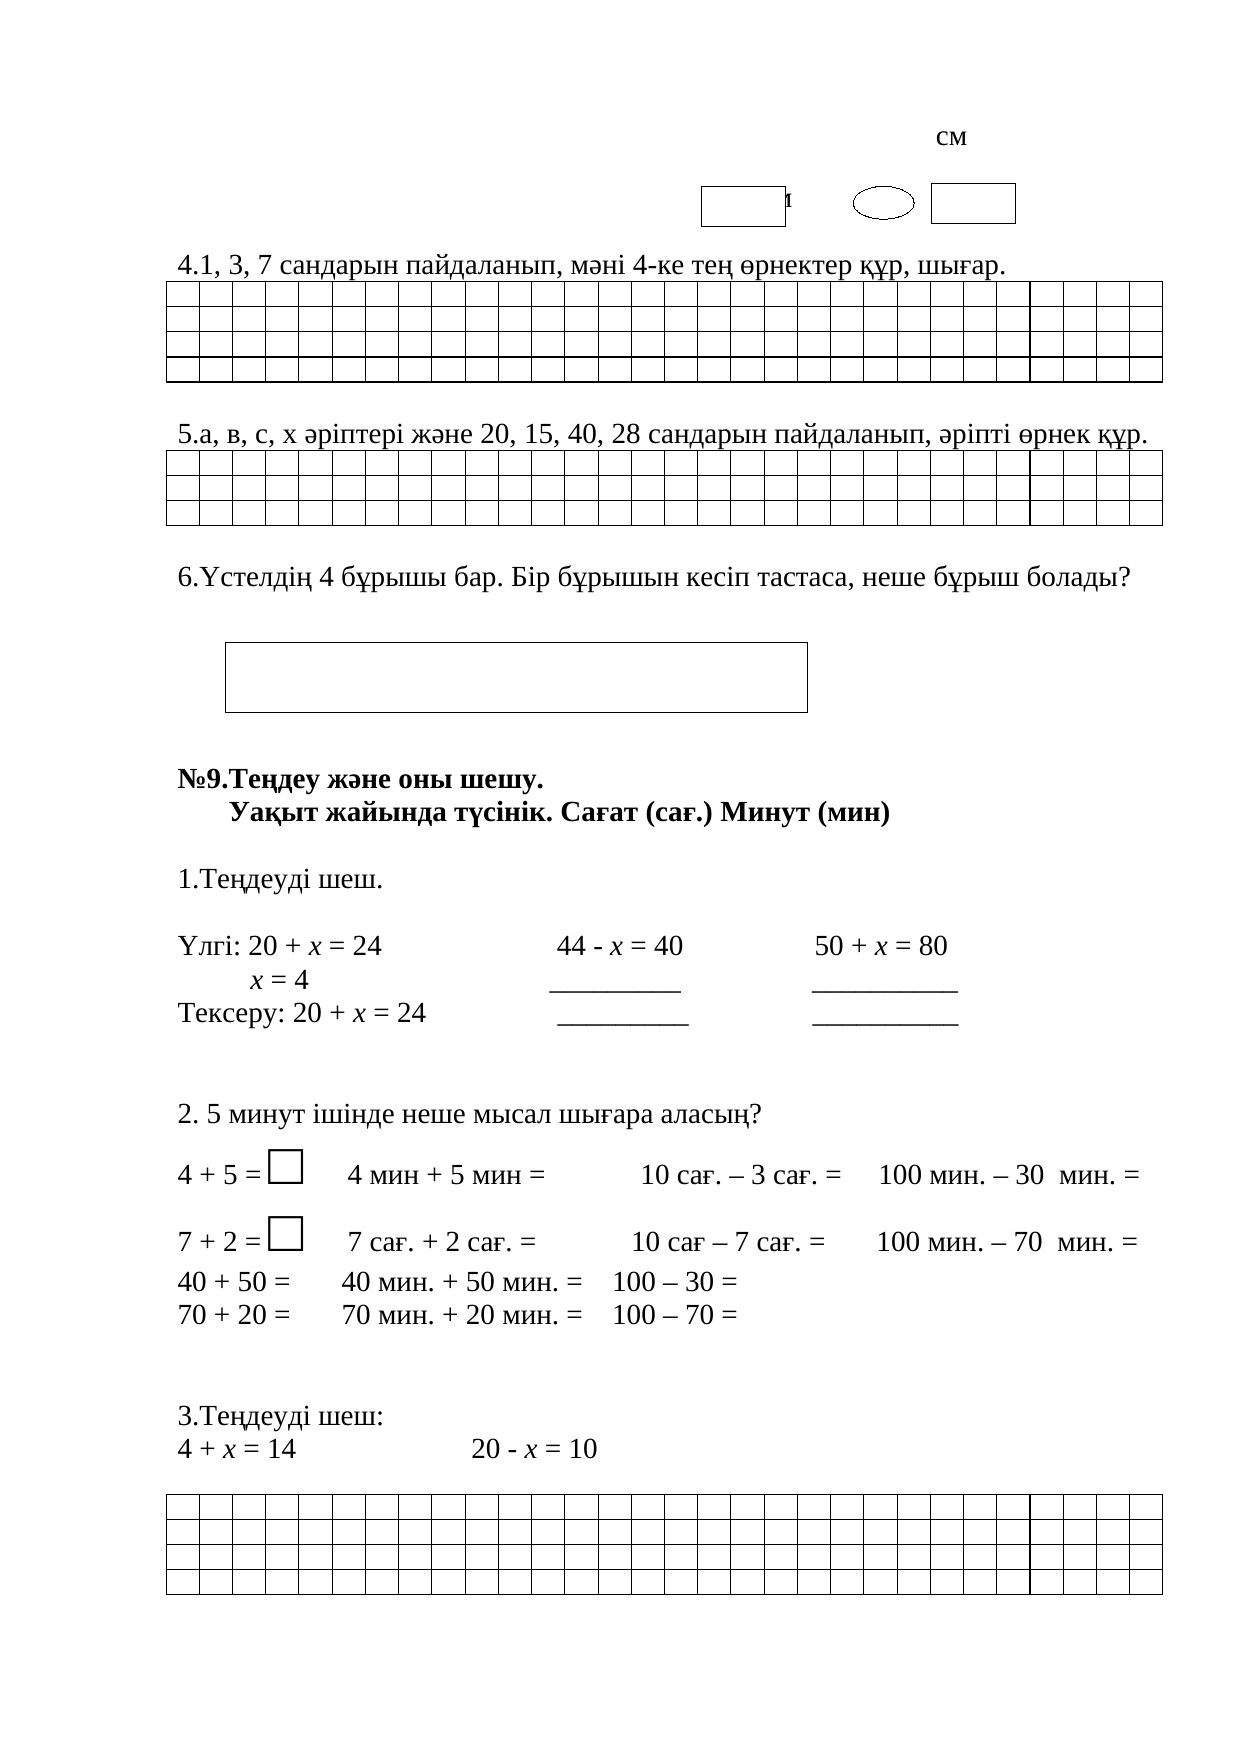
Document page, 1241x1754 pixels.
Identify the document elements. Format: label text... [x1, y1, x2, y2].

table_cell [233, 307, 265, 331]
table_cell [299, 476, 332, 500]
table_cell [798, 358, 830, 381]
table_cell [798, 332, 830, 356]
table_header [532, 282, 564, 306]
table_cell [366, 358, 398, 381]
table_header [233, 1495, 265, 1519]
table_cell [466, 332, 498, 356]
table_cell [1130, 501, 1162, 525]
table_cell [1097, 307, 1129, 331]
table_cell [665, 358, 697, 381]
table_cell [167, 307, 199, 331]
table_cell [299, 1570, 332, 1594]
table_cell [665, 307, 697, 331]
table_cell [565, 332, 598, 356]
text 4 + х = 14 20 - х = 10 [177, 1432, 1152, 1465]
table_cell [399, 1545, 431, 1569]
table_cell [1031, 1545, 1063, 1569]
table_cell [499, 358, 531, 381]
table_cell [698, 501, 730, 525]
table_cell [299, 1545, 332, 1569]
text 40 + 50 = 40 мин. + 50 мин. = 100 – 30 = [177, 1264, 1152, 1297]
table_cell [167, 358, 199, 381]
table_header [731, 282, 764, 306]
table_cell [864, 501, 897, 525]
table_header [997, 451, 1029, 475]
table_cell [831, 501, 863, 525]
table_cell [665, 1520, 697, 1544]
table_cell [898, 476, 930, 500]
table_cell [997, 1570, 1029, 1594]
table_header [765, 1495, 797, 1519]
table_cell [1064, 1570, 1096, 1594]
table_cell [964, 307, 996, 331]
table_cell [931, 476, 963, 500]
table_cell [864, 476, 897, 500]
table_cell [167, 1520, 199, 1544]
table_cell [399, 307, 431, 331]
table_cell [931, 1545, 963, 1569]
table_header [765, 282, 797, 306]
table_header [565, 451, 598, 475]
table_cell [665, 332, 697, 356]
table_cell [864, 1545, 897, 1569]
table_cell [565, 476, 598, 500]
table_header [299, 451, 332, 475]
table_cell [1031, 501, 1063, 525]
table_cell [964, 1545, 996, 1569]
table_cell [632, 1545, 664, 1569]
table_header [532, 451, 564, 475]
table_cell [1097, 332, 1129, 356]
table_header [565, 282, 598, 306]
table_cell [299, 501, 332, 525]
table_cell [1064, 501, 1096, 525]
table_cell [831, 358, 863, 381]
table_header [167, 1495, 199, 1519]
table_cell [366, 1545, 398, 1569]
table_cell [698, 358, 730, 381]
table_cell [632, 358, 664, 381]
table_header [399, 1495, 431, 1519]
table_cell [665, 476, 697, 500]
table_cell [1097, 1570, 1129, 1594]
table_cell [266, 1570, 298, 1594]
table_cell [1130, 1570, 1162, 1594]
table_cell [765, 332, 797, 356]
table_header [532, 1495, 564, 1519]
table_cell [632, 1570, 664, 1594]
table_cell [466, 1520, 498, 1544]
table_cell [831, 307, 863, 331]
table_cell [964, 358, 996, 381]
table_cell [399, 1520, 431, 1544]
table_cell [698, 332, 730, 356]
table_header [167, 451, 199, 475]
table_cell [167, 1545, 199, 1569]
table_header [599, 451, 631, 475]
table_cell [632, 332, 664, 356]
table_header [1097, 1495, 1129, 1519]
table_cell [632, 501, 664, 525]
text Уақыт жайында түсінік. Сағат (сағ.) Минут (мин) [177, 794, 1152, 828]
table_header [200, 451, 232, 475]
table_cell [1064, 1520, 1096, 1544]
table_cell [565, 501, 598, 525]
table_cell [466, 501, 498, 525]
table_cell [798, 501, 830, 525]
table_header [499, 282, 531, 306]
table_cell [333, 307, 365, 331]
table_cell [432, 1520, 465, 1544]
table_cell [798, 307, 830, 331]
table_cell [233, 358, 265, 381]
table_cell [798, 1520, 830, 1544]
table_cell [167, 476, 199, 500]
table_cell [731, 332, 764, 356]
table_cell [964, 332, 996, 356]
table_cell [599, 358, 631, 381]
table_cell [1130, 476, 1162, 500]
text 7 + 2 = □ 7 сағ. + 2 сағ. = 10 сағ – 7 сағ. = 100 мин. – 70 мин. = [177, 1197, 1152, 1264]
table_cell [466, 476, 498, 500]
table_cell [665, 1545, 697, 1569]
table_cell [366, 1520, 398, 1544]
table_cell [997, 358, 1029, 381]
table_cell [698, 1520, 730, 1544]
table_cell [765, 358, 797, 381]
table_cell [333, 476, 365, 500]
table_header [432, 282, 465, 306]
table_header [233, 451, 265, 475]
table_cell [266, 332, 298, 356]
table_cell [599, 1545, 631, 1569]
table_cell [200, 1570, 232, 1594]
text №9.Теңдеу және оны шешу. [177, 761, 1152, 794]
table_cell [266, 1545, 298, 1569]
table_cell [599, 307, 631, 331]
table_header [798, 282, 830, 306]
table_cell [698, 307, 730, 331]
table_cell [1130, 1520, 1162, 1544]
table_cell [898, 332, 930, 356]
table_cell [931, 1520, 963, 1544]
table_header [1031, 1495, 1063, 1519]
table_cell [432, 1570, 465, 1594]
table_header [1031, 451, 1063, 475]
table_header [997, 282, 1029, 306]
text 3.Теңдеуді шеш: [177, 1398, 1152, 1432]
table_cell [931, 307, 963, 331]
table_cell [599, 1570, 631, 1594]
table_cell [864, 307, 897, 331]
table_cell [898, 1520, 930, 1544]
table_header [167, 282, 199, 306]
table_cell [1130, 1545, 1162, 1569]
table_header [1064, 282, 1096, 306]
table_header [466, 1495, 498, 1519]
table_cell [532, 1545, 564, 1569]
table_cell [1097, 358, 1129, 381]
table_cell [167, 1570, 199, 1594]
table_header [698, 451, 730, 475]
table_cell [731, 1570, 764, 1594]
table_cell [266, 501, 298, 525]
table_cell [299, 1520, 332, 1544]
text 1.Теңдеуді шеш. [177, 861, 1152, 895]
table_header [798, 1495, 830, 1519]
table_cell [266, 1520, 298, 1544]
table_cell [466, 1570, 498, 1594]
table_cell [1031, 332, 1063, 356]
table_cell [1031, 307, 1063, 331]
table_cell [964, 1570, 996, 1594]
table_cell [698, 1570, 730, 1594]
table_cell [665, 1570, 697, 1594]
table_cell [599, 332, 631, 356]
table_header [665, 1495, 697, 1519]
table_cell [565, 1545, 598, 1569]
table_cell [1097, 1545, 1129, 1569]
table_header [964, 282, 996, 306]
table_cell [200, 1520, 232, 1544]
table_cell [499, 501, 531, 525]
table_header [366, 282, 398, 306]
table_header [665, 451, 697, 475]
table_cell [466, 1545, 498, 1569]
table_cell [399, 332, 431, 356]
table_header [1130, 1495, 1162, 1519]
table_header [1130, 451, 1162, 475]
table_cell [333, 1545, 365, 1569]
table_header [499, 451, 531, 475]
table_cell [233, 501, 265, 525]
text 4.1, 3, 7 сандарын пайдаланып, мәні 4-ке тең өрнектер құр, шығар. [177, 247, 1152, 281]
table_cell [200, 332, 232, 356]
text см см [177, 180, 1152, 214]
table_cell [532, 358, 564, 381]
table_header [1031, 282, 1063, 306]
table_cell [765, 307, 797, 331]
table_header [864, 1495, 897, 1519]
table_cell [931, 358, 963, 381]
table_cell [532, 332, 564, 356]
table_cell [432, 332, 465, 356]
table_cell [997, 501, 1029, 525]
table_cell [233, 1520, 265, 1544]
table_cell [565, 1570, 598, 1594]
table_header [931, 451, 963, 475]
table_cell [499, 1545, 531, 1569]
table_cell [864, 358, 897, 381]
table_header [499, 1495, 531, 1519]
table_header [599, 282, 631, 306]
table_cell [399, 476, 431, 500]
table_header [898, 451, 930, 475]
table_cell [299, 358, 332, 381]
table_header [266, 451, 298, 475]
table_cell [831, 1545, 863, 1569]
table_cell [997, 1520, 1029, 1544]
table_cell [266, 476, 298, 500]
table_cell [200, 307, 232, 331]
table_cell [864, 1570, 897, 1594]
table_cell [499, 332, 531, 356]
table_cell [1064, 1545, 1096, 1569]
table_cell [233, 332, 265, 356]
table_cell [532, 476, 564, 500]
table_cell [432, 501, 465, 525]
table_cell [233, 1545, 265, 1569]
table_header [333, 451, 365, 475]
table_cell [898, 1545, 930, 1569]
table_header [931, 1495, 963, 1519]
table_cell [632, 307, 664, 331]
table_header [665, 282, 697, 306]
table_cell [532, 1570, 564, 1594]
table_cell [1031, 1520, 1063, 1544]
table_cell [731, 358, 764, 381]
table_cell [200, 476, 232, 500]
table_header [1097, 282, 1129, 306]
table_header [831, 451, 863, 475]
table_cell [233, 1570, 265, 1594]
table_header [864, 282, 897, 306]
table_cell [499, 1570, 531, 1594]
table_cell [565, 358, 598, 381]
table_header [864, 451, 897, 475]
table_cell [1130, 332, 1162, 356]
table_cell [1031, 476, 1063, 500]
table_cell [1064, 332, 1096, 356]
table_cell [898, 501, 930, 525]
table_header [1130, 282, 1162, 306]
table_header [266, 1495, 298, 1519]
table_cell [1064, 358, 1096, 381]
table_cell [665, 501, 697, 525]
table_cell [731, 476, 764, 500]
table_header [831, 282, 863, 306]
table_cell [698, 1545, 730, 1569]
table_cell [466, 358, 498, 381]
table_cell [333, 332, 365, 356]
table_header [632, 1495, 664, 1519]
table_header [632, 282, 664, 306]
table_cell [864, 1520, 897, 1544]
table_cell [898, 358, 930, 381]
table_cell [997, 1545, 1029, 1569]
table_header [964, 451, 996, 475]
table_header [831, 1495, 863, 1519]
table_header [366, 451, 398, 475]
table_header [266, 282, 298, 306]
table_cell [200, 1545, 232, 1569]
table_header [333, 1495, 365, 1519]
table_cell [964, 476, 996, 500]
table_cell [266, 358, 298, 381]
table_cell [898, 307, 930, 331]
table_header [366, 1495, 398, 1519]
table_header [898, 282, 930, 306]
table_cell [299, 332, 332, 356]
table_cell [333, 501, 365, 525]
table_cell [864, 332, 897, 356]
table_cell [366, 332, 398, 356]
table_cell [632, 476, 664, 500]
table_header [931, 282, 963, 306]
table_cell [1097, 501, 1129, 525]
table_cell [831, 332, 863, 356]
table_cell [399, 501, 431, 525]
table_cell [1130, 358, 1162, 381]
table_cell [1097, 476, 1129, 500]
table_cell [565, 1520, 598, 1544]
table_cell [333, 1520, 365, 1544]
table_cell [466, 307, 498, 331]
text 2. 5 минут ішінде неше мысал шығара аласың? [177, 1096, 1152, 1130]
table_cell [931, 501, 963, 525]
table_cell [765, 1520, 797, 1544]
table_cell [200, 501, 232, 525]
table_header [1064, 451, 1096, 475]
text Үлгі: 20 + х = 24 44 - х = 40 50 + х = 80 [177, 928, 1152, 962]
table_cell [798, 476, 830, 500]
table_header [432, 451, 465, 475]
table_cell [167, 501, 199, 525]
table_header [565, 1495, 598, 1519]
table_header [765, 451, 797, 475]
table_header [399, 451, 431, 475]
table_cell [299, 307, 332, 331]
text 4 + 5 = □ 4 мин + 5 мин = 10 сағ. – 3 сағ. = 100 мин. – 30 мин. = [177, 1130, 1152, 1197]
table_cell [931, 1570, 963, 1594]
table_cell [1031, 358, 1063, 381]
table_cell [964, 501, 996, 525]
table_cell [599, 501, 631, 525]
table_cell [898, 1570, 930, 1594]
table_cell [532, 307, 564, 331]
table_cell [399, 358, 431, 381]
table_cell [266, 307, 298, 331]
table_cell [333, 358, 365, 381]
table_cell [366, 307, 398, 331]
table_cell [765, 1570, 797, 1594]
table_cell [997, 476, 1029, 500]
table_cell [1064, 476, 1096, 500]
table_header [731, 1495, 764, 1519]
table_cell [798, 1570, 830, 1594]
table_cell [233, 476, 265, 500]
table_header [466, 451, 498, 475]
text 70 + 20 = 70 мин. + 20 мин. = 100 – 70 = [177, 1297, 1152, 1331]
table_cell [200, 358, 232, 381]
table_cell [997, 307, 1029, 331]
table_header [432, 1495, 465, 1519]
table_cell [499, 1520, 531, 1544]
text 6.Үстелдің 4 бұрышы бар. Бір бұрышын кесіп тастаса, неше бұрыш болады? [177, 559, 1152, 593]
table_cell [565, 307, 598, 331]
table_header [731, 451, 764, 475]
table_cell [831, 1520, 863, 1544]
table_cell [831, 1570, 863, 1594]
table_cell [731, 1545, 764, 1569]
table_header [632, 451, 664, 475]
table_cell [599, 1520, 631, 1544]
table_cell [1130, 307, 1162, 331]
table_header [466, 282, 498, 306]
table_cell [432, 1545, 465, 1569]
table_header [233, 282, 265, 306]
text 5.a, в, c, x әріптері және 20, 15, 40, 28 сандарын пайдаланып, әріпті өрнек құр. [177, 416, 1152, 449]
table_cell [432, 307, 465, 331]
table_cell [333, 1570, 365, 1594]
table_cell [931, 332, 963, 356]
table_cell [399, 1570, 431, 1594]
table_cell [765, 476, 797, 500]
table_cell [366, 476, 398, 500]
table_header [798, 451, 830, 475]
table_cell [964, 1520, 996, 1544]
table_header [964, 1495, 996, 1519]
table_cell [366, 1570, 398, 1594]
text х = 4 _________ __________ [177, 962, 1152, 996]
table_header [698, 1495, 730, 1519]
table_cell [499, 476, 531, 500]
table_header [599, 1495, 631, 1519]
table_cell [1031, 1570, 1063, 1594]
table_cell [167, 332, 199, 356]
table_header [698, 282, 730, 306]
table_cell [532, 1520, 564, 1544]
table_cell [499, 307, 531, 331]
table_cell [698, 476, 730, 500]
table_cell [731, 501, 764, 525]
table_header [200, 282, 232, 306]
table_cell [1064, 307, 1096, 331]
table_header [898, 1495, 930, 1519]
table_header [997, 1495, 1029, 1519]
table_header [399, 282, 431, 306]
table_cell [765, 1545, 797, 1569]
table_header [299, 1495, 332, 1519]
text Тексеру: 20 + х = 24 _________ __________ [177, 996, 1152, 1029]
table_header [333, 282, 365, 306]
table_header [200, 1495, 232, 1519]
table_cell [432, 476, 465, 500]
text см [177, 118, 1152, 152]
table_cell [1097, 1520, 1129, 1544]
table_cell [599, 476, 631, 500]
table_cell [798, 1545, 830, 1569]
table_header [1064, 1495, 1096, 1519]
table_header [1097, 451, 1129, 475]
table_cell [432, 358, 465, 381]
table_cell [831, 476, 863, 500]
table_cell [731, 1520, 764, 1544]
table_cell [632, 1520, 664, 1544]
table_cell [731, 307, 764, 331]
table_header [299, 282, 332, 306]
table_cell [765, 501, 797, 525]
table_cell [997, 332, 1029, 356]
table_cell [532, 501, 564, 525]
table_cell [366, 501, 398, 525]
